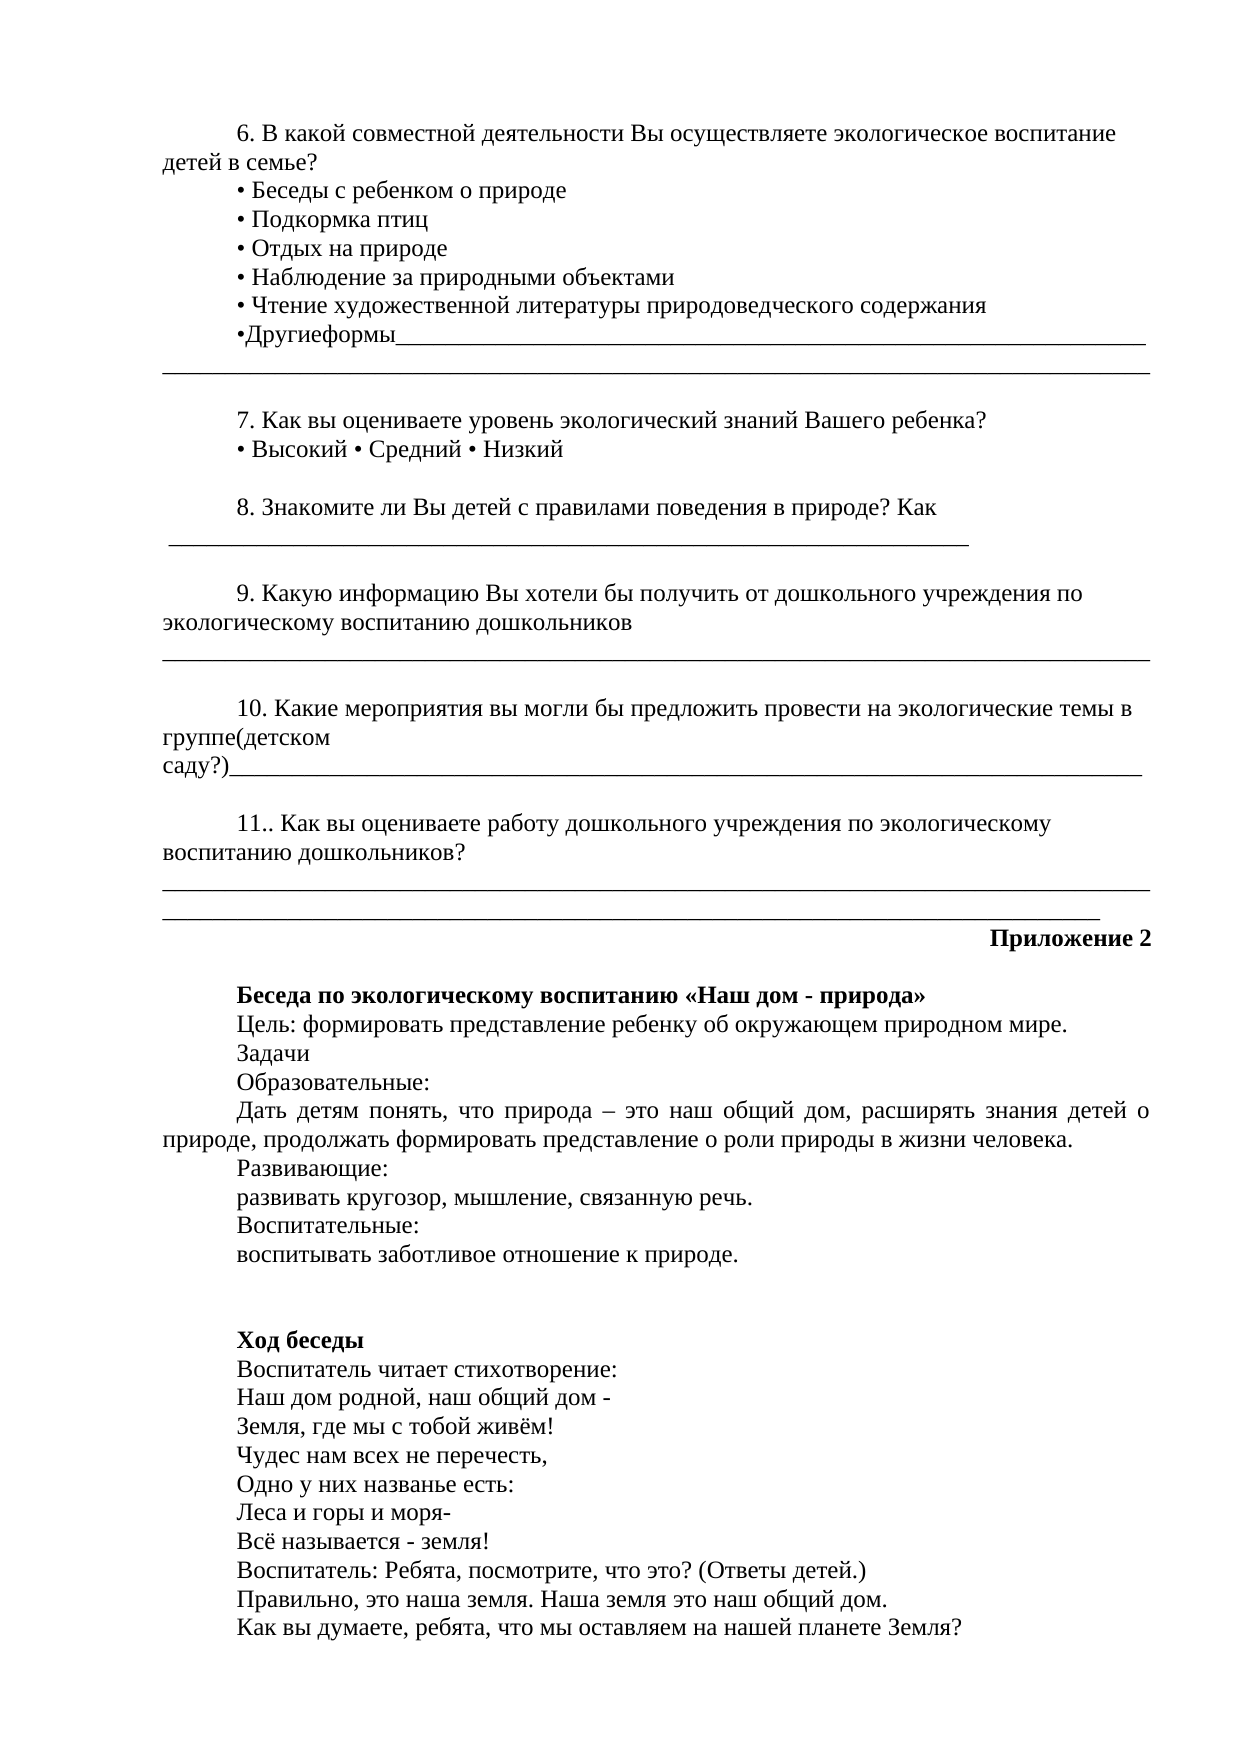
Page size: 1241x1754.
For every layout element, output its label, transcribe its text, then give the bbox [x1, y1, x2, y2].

text развивать кругозор, мышление, связанную речь. [162, 1182, 1152, 1211]
text • Наблюдение за природными объектами [162, 262, 1152, 291]
text Воспитательные: [162, 1211, 1152, 1239]
text •Другиеформы___________________________________________________________________________________________________________________________________________ [162, 319, 1152, 377]
text воспитывать заботливое отношение к природе. [162, 1239, 1152, 1268]
text Земля, где мы с тобой живём! [162, 1411, 1152, 1440]
text Всё называется - земля! [162, 1526, 1152, 1555]
text ________________________________________________________________ [162, 521, 1152, 549]
text 9. Какую информацию Вы хотели бы получить от дошкольного учреждения по экологическому воспитанию дошкольников _______________________________________________________________________________ [162, 578, 1152, 664]
text Беседа по экологическому воспитанию «Наш дом - природа» [162, 981, 1152, 1009]
text 8. Знакомите ли Вы детей с правилами поведения в природе? Как [162, 492, 1152, 521]
text Развивающие: [162, 1153, 1152, 1182]
text Правильно, это наша земля. Наша земля это наш общий дом. [162, 1584, 1152, 1612]
text • Беседы с ребенком о природе [162, 176, 1152, 204]
text 11.. Как вы оцениваете работу дошкольного учреждения по экологическому воспитанию дошкольников? __________________________________________________________________________________________________________________________________________________________ [162, 808, 1152, 923]
text Леса и горы и моря- [162, 1497, 1152, 1526]
text Одно у них названье есть: [162, 1469, 1152, 1497]
text Как вы думаете, ребята, что мы оставляем на нашей планете Земля? [162, 1612, 1152, 1641]
text • Высокий • Средний • Низкий [162, 434, 1152, 463]
text 10. Какие мероприятия вы могли бы предложить провести на экологические темы в группе(детском саду?)_________________________________________________________________________ [162, 693, 1152, 779]
text Воспитатель читает стихотворение: [162, 1354, 1152, 1382]
text Ход беседы [162, 1325, 1152, 1354]
text Задачи [162, 1038, 1152, 1067]
text 6. В какой совместной деятельности Вы осуществляете экологическое воспитание детей в семье? [162, 118, 1152, 176]
text Наш дом родной, наш общий дом - [162, 1382, 1152, 1411]
text Цель: формировать представление ребенку об окружающем природном мире. [162, 1009, 1152, 1038]
text Воспитатель: Ребята, посмотрите, что это? (Ответы детей.) [162, 1555, 1152, 1584]
text Дать детям понять, что природа – это наш общий дом, расширять знания детей о природе, продолжать формировать представление о роли природы в жизни человека. [162, 1096, 1152, 1153]
text • Отдых на природе [162, 233, 1152, 262]
text • Чтение художественной литературы природоведческого содержания [162, 291, 1152, 319]
text Приложение 2 [162, 923, 1152, 952]
text Чудес нам всех не перечесть, [162, 1440, 1152, 1469]
text 7. Как вы оцениваете уровень экологический знаний Вашего ребенка? [162, 406, 1152, 434]
text • Подкормка птиц [162, 204, 1152, 233]
text Образовательные: [162, 1067, 1152, 1096]
